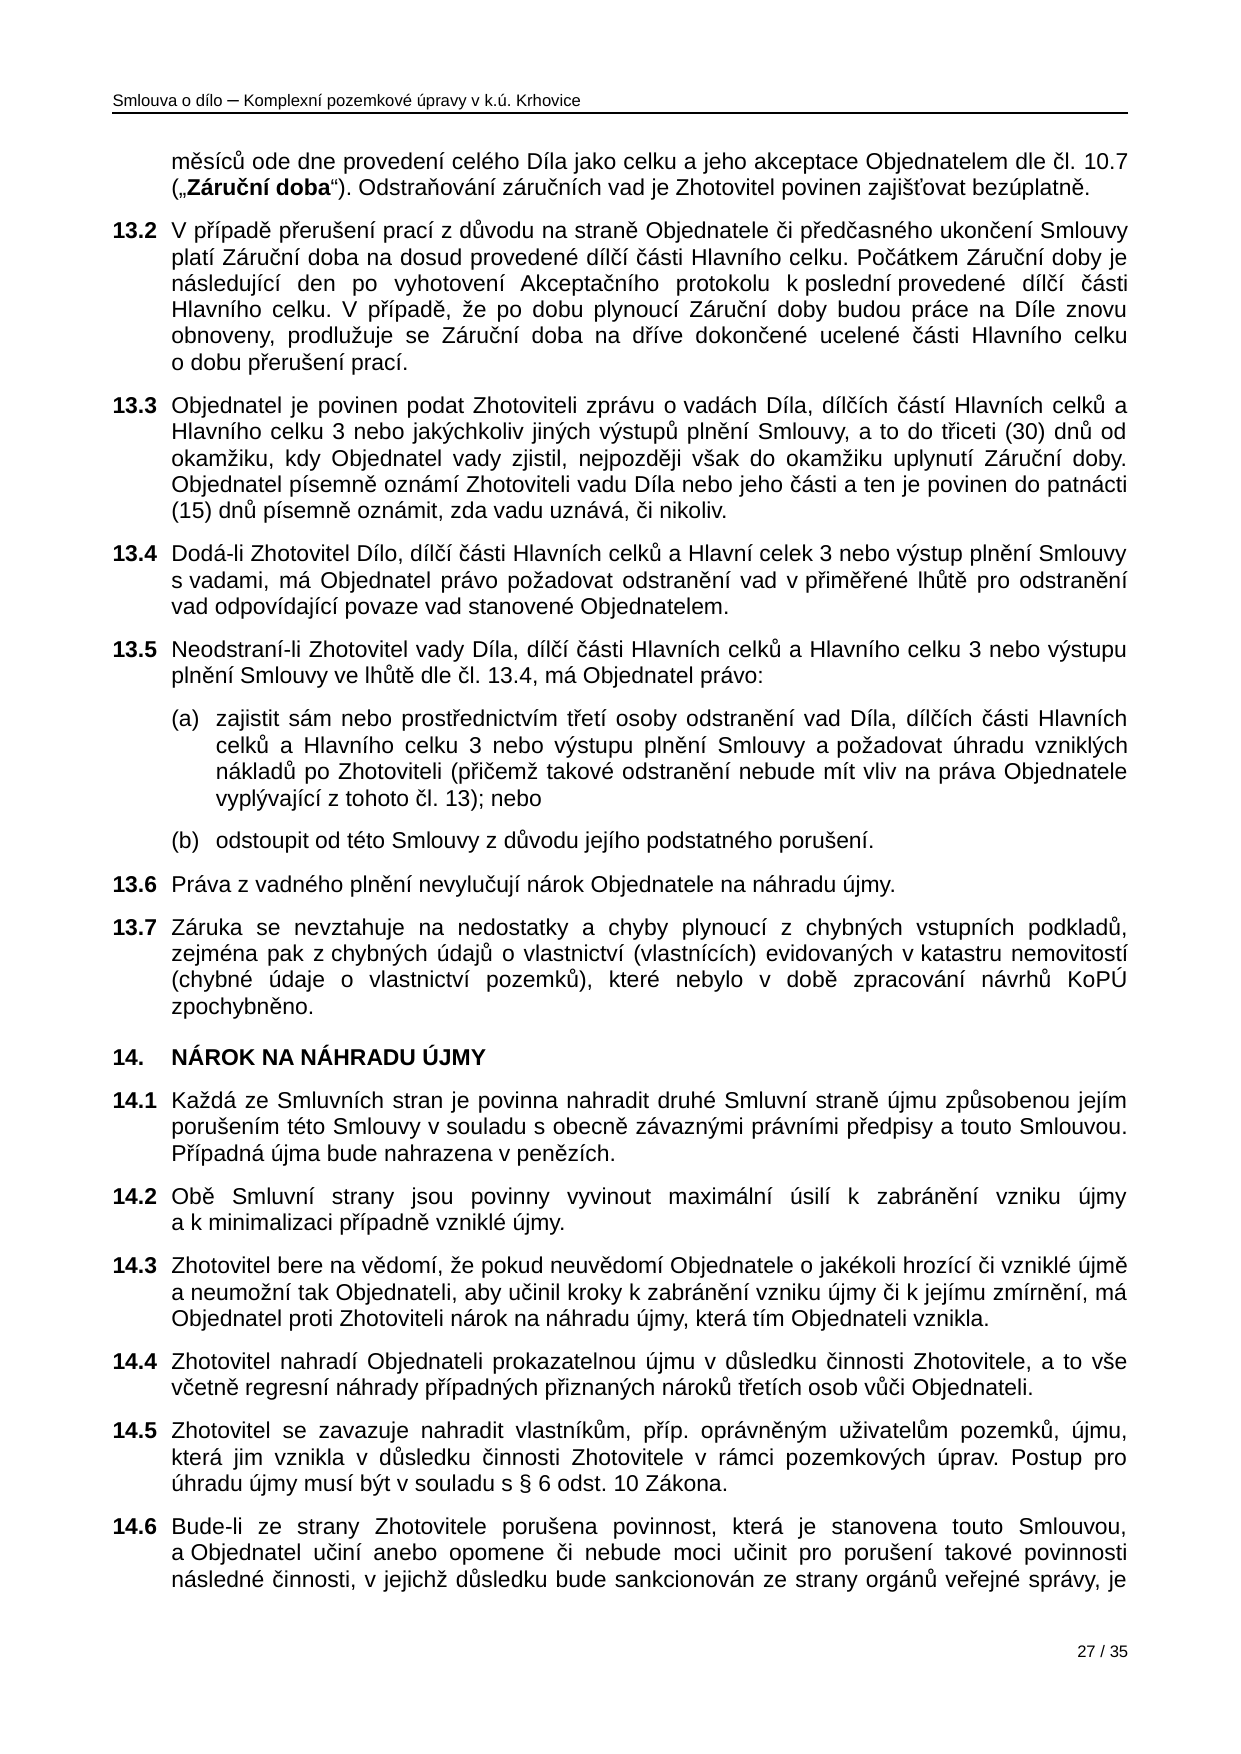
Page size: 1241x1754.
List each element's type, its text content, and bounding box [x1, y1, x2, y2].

text Práva z vadného plnění nevylučují nárok Objednatele na náhradu újmy. [112, 871, 1128, 897]
text Zhotovitel se zavazuje nahradit vlastníkům, příp. oprávněným uživatelům pozemků, újmu, která jim vznikla v důsledku činnosti Zhotovitele v rámci pozemkových úprav. Postup pro úhradu újmy musí být v souladu s § 6 odst. 10 Zákona. [112, 1417, 1128, 1496]
list zajistit sám nebo prostřednictvím třetí osoby odstranění vad Díla, dílčích části Hlavních celků a Hlavního celku 3 nebo výstupu plnění Smlouvy a požadovat úhradu vzniklých nákladů po Zhotoviteli (přičemž takové odstranění nebude mít vliv na práva Objednatele vyplývající z tohoto čl. 13); nebo [171, 705, 1128, 811]
text Zhotovitel bere na vědomí, že pokud neuvědomí Objednatele o jakékoli hrozící či vzniklé újmě a neumožní tak Objednateli, aby učinil kroky k zabránění vzniku újmy či k jejímu zmírnění, má Objednatel proti Zhotoviteli nárok na náhradu újmy, která tím Objednateli vznikla. [112, 1252, 1128, 1331]
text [112, 1513, 1128, 1592]
text V případě přerušení prací z důvodu na straně Objednatele či předčasného ukončení Smlouvy platí Záruční doba na dosud provedené dílčí části Hlavního celku. Počátkem Záruční doby je následující den po vyhotovení Akceptačního protokolu k poslední provedené dílčí části Hlavního celku. V případě, že po dobu plynoucí Záruční doby budou práce na Díle znovu obnoveny, prodlužuje se Záruční doba na dříve dokončené ucelené části Hlavního celku o dobu přerušení prací. [112, 217, 1128, 375]
text Objednatel je povinen podat Zhotoviteli zprávu o vadách Díla, dílčích částí Hlavních celků a Hlavního celku 3 nebo jakýchkoliv jiných výstupů plnění Smlouvy, a to do třiceti (30) dnů od okamžiku, kdy Objednatel vady zjistil, nejpozději však do okamžiku uplynutí Záruční doby. Objednatel písemně oznámí Zhotoviteli vadu Díla nebo jeho části a ten je povinen do patnácti (15) dnů písemně oznámit, zda vadu uznává, či nikoliv. [112, 392, 1128, 524]
text Obě Smluvní strany jsou povinny vyvinout maximální úsilí k zabránění vzniku újmy a k minimalizaci případně vzniklé újmy. [112, 1183, 1128, 1235]
text Každá ze Smluvních stran je povinna nahradit druhé Smluvní straně újmu způsobenou jejím porušením této Smlouvy v souladu s obecně závaznými právními předpisy a touto Smlouvou. Případná újma bude nahrazena v penězích. [112, 1087, 1128, 1166]
text Neodstraní-li Zhotovitel vady Díla, dílčí části Hlavních celků a Hlavního celku 3 nebo výstupu plnění Smlouvy ve lhůtě dle čl. 13.4, má Objednatel právo: [112, 636, 1128, 689]
text Dodá-li Zhotovitel Dílo, dílčí části Hlavních celků a Hlavní celek 3 nebo výstup plnění Smlouvy s vadami, má Objednatel právo požadovat odstranění vad v přiměřené lhůtě pro odstranění vad odpovídající povaze vad stanovené Objednatelem. [112, 540, 1128, 619]
text Záruka se nevztahuje na nedostatky a chyby plynoucí z chybných vstupních podkladů, zejména pak z chybných údajů o vlastnictví (vlastnících) evidovaných v katastru nemovitostí (chybné údaje o vlastnictví pozemků), které nebylo v době zpracování návrhů KoPÚ zpochybněno. [112, 913, 1128, 1019]
text Zhotovitel nahradí Objednateli prokazatelnou újmu v důsledku činnosti Zhotovitele, a to vše včetně regresní náhrady případných přiznaných nároků třetích osob vůči Objednateli. [112, 1348, 1128, 1401]
text Nárok na náhradu újmy [112, 1044, 1128, 1070]
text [112, 148, 1128, 200]
list odstoupit od této Smlouvy z důvodu jejího podstatného porušení. [171, 827, 1128, 854]
